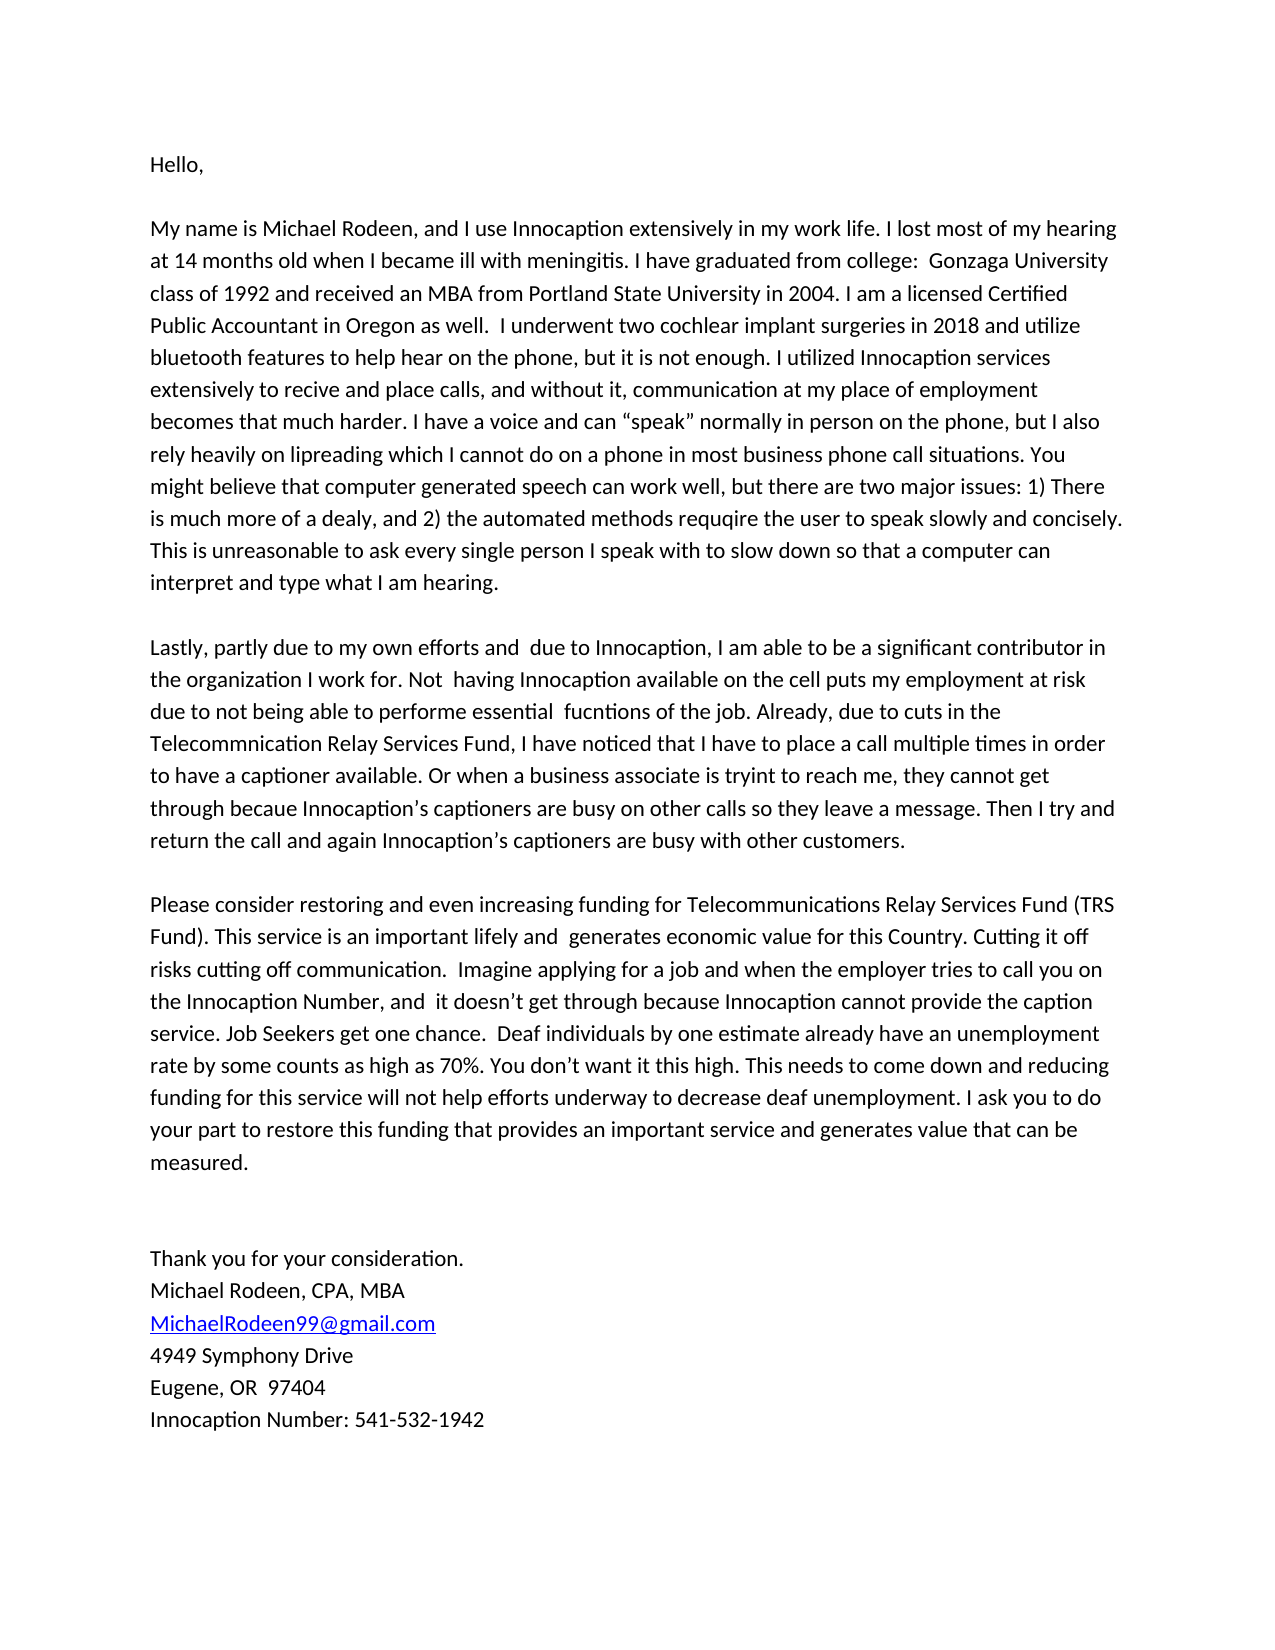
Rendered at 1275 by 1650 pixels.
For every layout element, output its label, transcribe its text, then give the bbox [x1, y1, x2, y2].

text Michael Rodeen, CPA, MBA [150, 1277, 1125, 1304]
text Eugene, OR 97404 [150, 1373, 1125, 1401]
text Please consider restoring and even increasing funding for Telecommunications Relay Services Fund (TRS Fund). This service is an important lifely and generates economic value for this Country. Cutting it off risks cutting off communication. Imagine applying for a job and when the employer tries to call you on the Innocaption Number, and it doesn’t get through because Innocaption cannot provide the caption service. Job Seekers get one chance. Deaf individuals by one estimate already have an unemployment rate by some counts as high as 70%. You don’t want it this high. This needs to come down and reducing funding for this service will not help efforts underway to decrease deaf unemployment. I ask you to do your part to restore this funding that provides an important service and generates value that can be measured. [150, 890, 1125, 1176]
text Hello, [150, 150, 1125, 178]
text My name is Michael Rodeen, and I use Innocaption extensively in my work life. I lost most of my hearing at 14 months old when I became ill with meningitis. I have graduated from college: Gonzaga University class of 1992 and received an MBA from Portland State University in 2004. I am a licensed Certified Public Accountant in Oregon as well. I underwent two cochlear implant surgeries in 2018 and utilize bluetooth features to help hear on the phone, but it is not enough. I utilized Innocaption services extensively to recive and place calls, and without it, communication at my place of employment becomes that much harder. I have a voice and can “speak” normally in person on the phone, but I also rely heavily on lipreading which I cannot do on a phone in most business phone call situations. You might believe that computer generated speech can work well, but there are two major issues: 1) There is much more of a dealy, and 2) the automated methods requqire the user to speak slowly and concisely. This is unreasonable to ask every single person I speak with to slow down so that a computer can interpret and type what I am hearing. [150, 214, 1125, 596]
text Lastly, partly due to my own efforts and due to Innocaption, I am able to be a significant contributor in the organization I work for. Not having Innocaption available on the cell puts my employment at risk due to not being able to performe essential fucntions of the job. Already, due to cuts in the Telecommnication Relay Services Fund, I have noticed that I have to place a call multiple times in order to have a captioner available. Or when a business associate is tryint to reach me, they cannot get through becaue Innocaption’s captioners are busy on other calls so they leave a message. Then I try and return the call and again Innocaption’s captioners are busy with other customers. [150, 633, 1125, 854]
text Thank you for your consideration. [150, 1244, 1125, 1272]
text 4949 Symphony Drive [150, 1341, 1125, 1369]
text MichaelRodeen99@gmail.com [150, 1309, 1125, 1337]
text Innocaption Number: 541-532-1942 [150, 1405, 1125, 1433]
